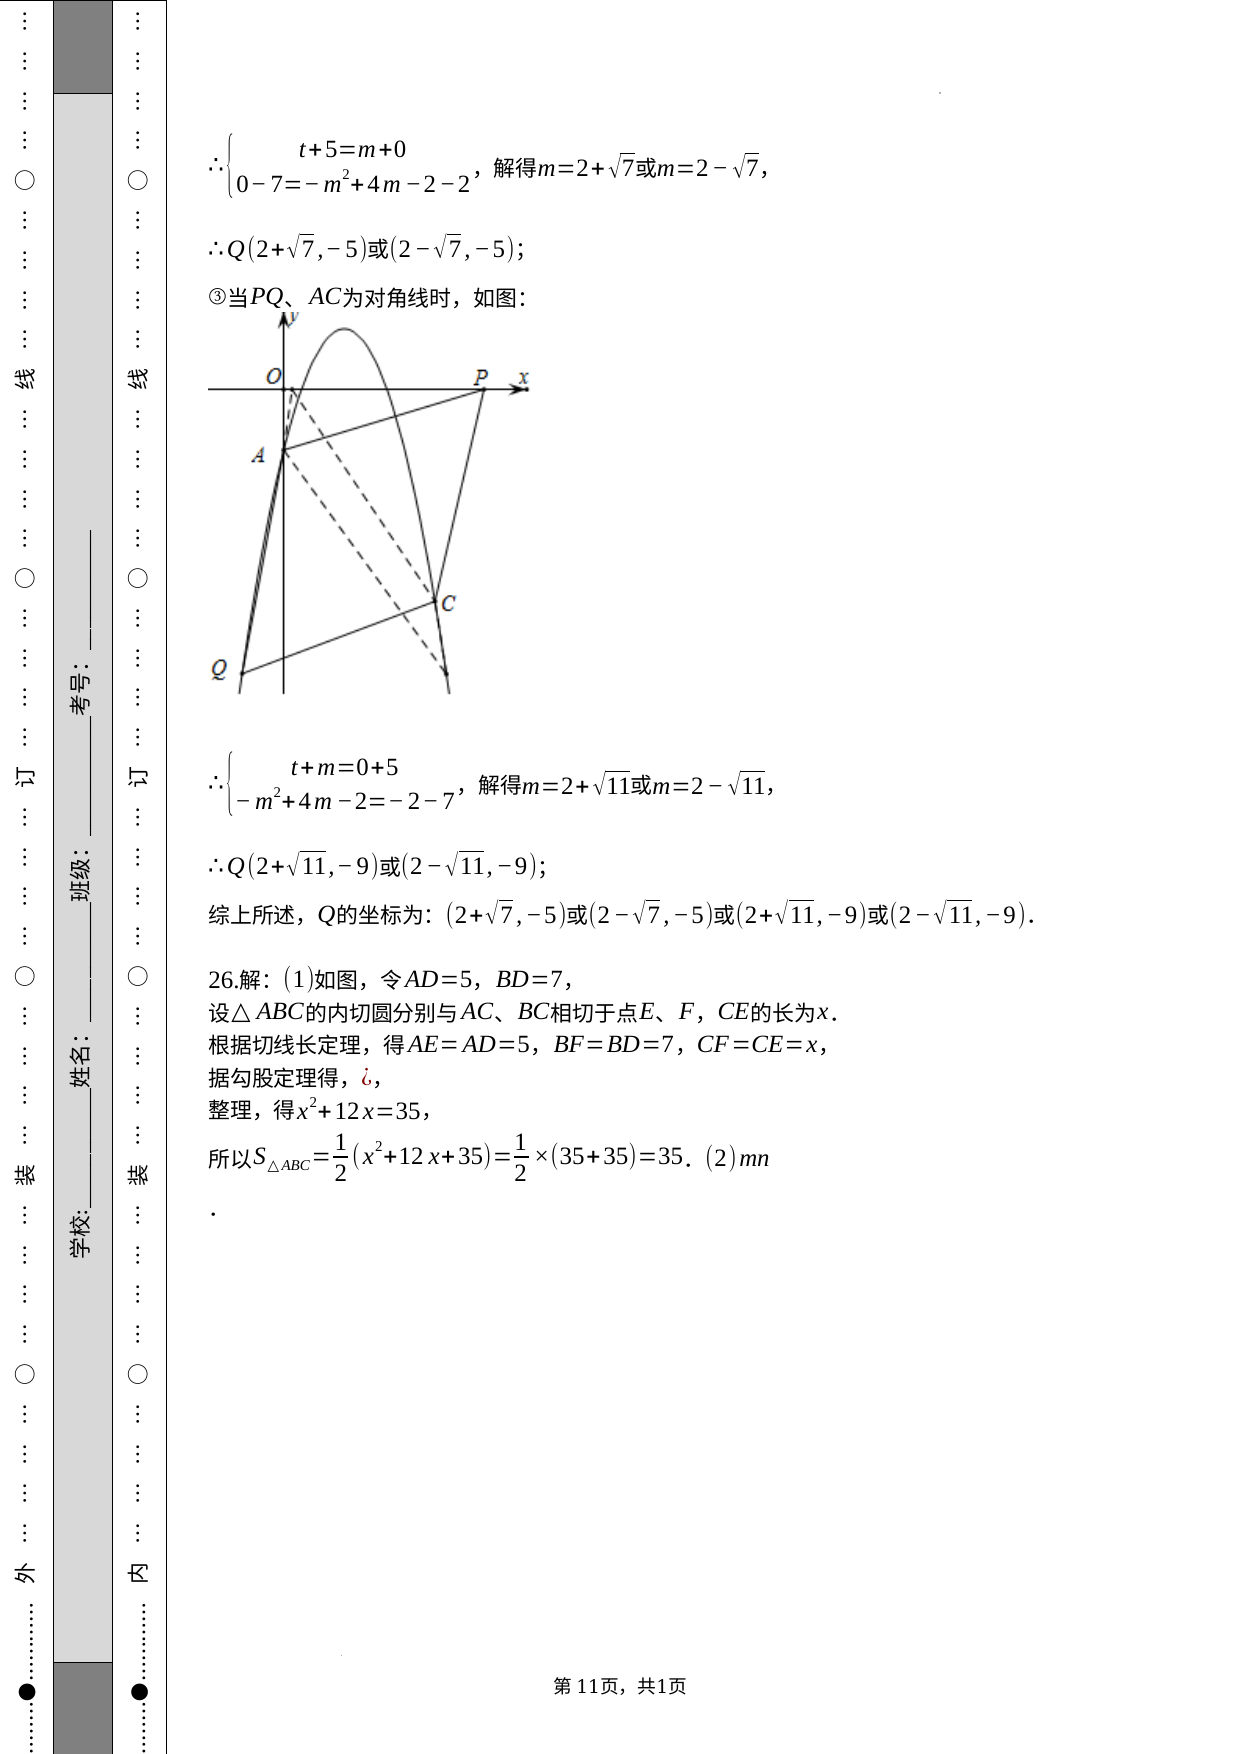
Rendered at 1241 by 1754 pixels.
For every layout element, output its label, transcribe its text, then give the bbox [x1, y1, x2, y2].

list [208, 118, 1032, 963]
picture [208, 312, 535, 699]
list 26.解：如图，令，， 设的内切圆分别与、相切于点、，的长为． 根据切线长定理，得，，， 据勾股定理得，， 整理，得， 所以． ． [208, 963, 1032, 1223]
